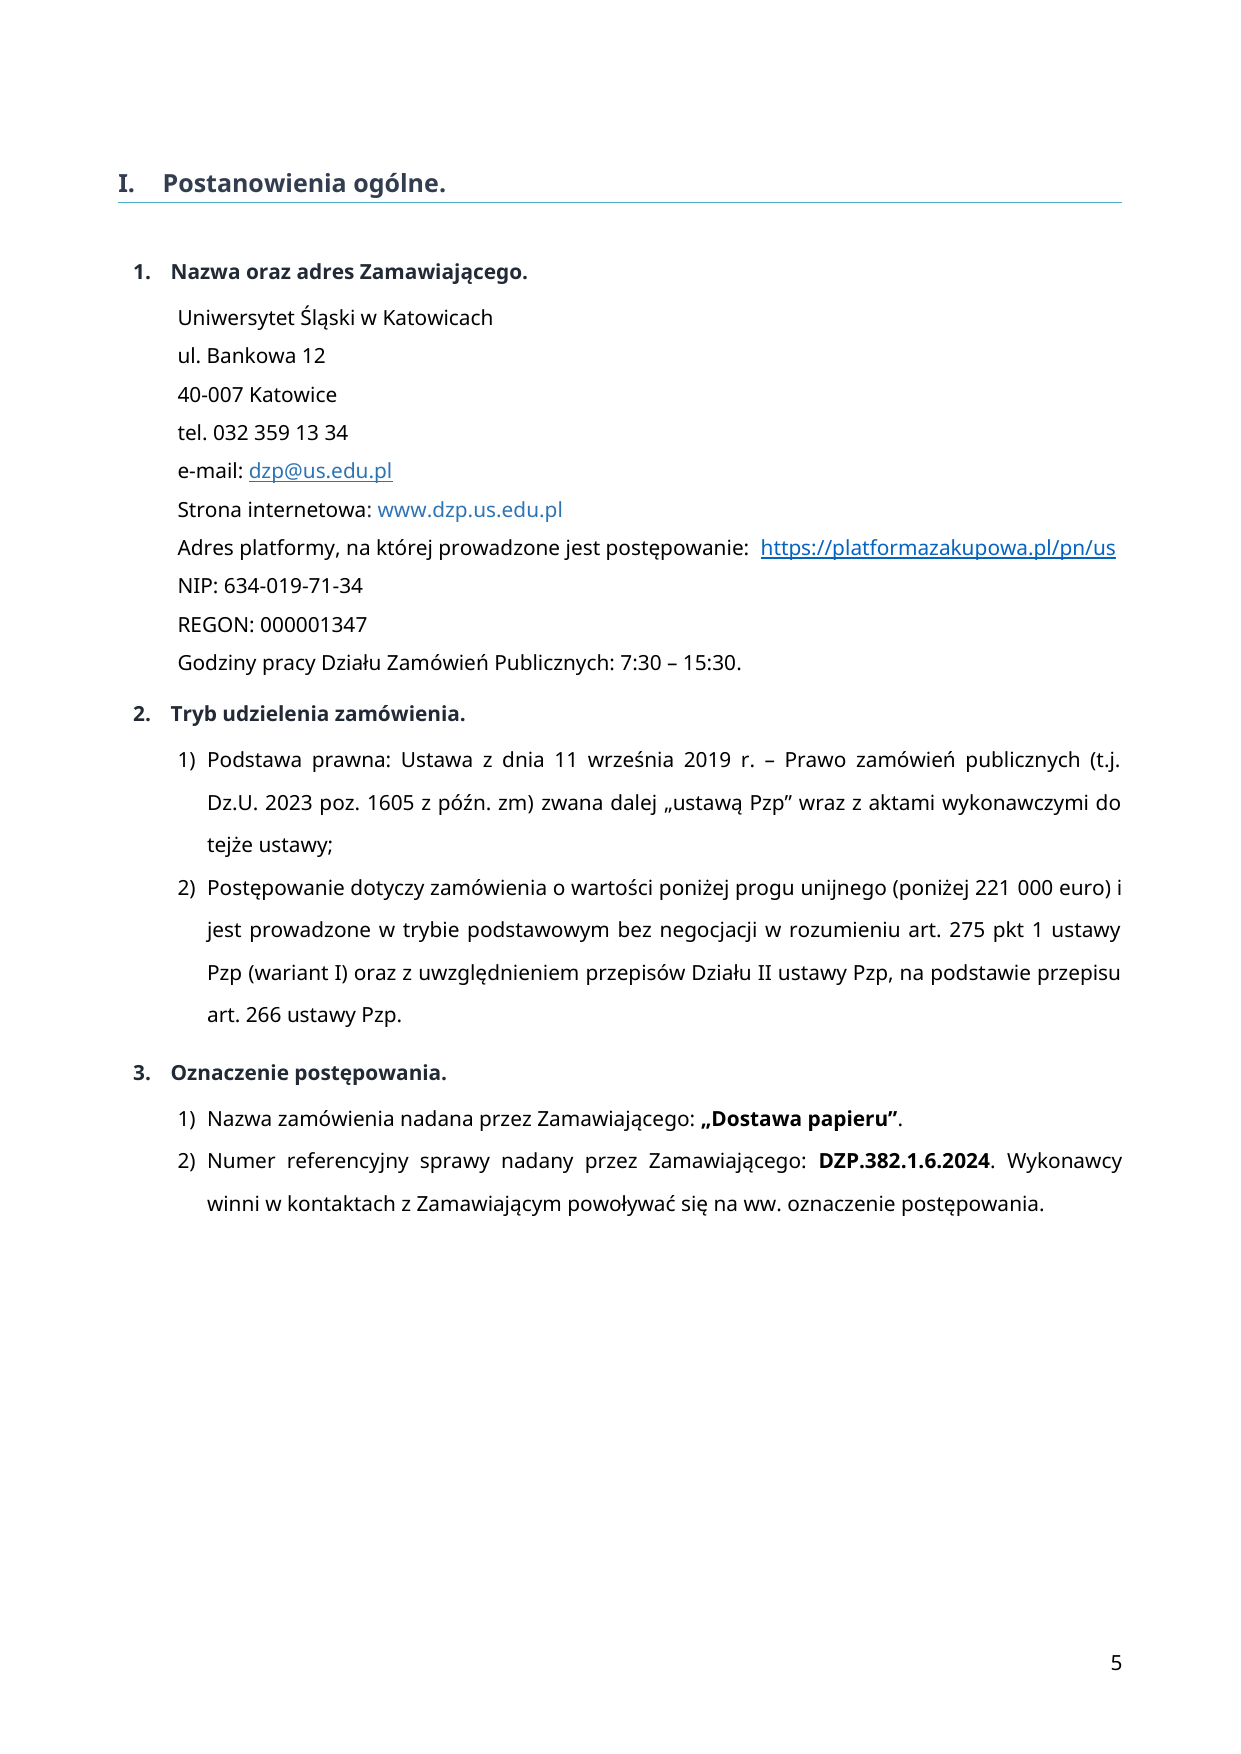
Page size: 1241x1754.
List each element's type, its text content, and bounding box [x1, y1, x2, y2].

subtitle Nazwa zamówienia nadana przez Zamawiającego: „Dostawa papieru”. [177, 1104, 1122, 1132]
subtitle Oznaczenie postępowania. [133, 1058, 1122, 1086]
text NIP: 634-019-71-34 [177, 571, 1122, 600]
subtitle Podstawa prawna: Ustawa z dnia 11 września 2019 r. – Prawo zamówień publicznych (t.j. Dz.U. 2023 poz. 1605 z późn. zm) zwana dalej „ustawą Pzp” wraz z aktami wykonawczymi do tejże ustawy; [177, 745, 1122, 859]
text Godziny pracy Działu Zamówień Publicznych: 7:30 – 15:30. [177, 648, 1122, 677]
text tel. 032 359 13 34 [177, 418, 1122, 447]
subtitle Numer referencyjny sprawy nadany przez Zamawiającego: DZP.382.1.6.2024. Wykonawcy winni w kontaktach z Zamawiającym powoływać się na ww. oznaczenie postępowania. [177, 1146, 1122, 1217]
text ul. Bankowa 12 [177, 341, 1122, 370]
text Uniwersytet Śląski w Katowicach [177, 303, 1122, 332]
subtitle Postępowanie dotyczy zamówienia o wartości poniżej progu unijnego (poniżej 221 000 euro) i jest prowadzone w trybie podstawowym bez negocjacji w rozumieniu art. 275 pkt 1 ustawy Pzp (wariant I) oraz z uwzględnieniem przepisów Działu II ustawy Pzp, na podstawie przepisu art. 266 ustawy Pzp. [177, 873, 1122, 1029]
text REGON: 000001347 [177, 610, 1122, 638]
text Strona internetowa: www.dzp.us.edu.pl [177, 495, 1122, 523]
text Adres platformy, na której prowadzone jest postępowanie: https://platformazakupowa.pl/pn/us [177, 533, 1122, 562]
text e-mail: dzp@us.edu.pl [177, 456, 1122, 485]
subtitle Tryb udzielenia zamówienia. [133, 699, 1122, 727]
text 40-007 Katowice [177, 380, 1122, 408]
subtitle Postanowienia ogólne. [118, 166, 1122, 202]
subtitle Nazwa oraz adres Zamawiającego. [133, 257, 1122, 286]
